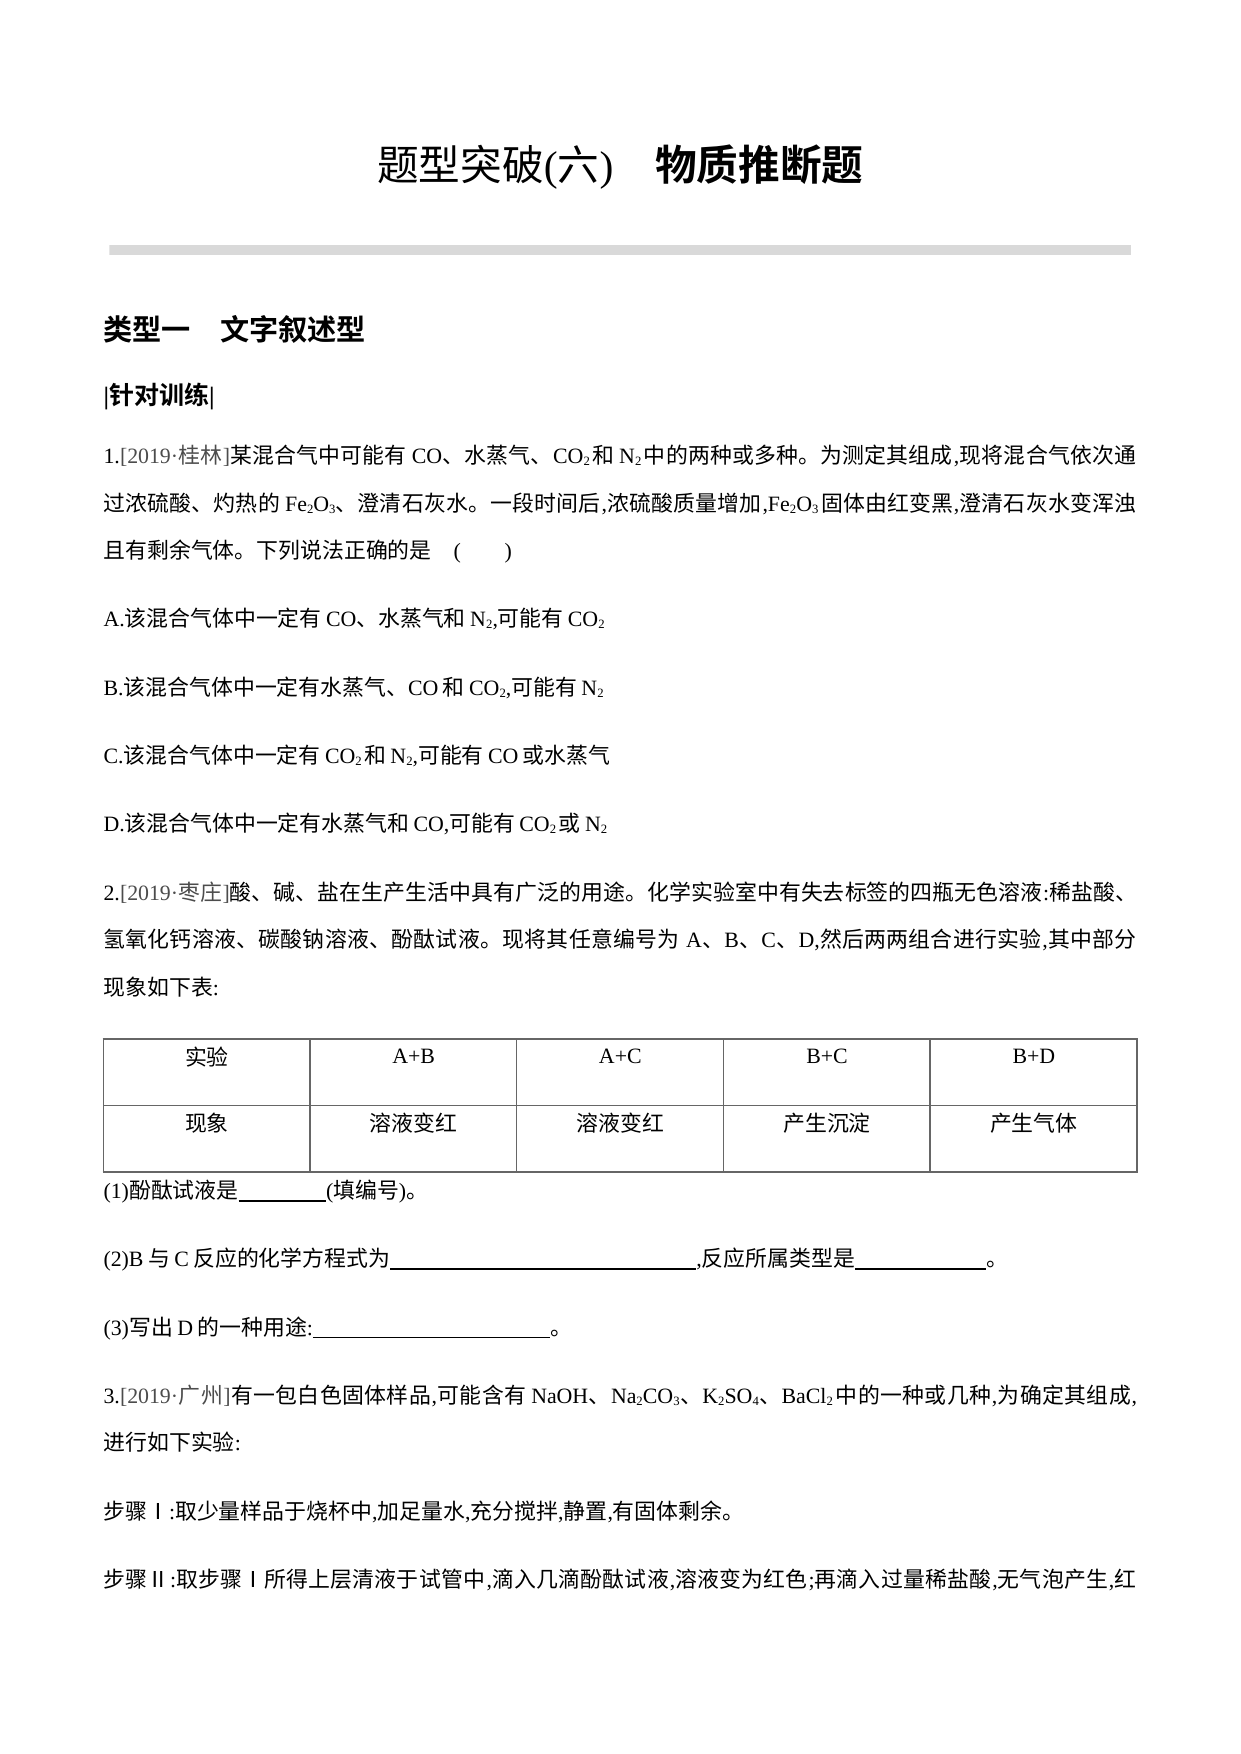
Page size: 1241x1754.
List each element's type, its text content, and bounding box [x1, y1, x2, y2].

table_header A+B [311, 1040, 516, 1105]
text D.该混合气体中一定有水蒸气和CO,可能有CO2或N2 [103, 806, 1137, 838]
table_header B+D [931, 1040, 1136, 1105]
text C.该混合气体中一定有CO2和N2,可能有CO或水蒸气 [103, 738, 1137, 770]
table_cell 产生沉淀 [724, 1106, 929, 1171]
text A.该混合气体中一定有CO、水蒸气和N2,可能有CO2 [103, 601, 1137, 633]
text 3.[2019·广州]有一包白色固体样品,可能含有NaOH、Na2CO3、K2SO4、BaCl2中的一种或几种,为确定其组成,进行如下实验: [103, 1378, 1137, 1457]
table_header 实验 [104, 1040, 309, 1105]
table_cell 溶液变红 [311, 1106, 516, 1171]
table_header A+C [517, 1040, 723, 1105]
text 2.[2019·枣庄]酸、碱、盐在生产生活中具有广泛的用途。化学实验室中有失去标签的四瓶无色溶液:稀盐酸、氢氧化钙溶液、碳酸钠溶液、酚酞试液。现将其任意编号为A、B、C、D,然后两两组合进行实验,其中部分现象如下表: [103, 875, 1137, 1001]
text (3)写出D的一种用途: 。 [103, 1309, 1137, 1341]
title 题型突破(六) 物质推断题 [103, 129, 1137, 194]
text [103, 1562, 1137, 1594]
text B.该混合气体中一定有水蒸气、CO和CO2,可能有N2 [103, 670, 1137, 701]
text 1.[2019·桂林]某混合气中可能有CO、水蒸气、CO2和N2中的两种或多种。为测定其组成,现将混合气依次通过浓硫酸、灼热的Fe2O3、澄清石灰水。一段时间后,浓硫酸质量增加,Fe2O3固体由红变黑,澄清石灰水变浑浊且有剩余气体。下列说法正确的是 ( ) [103, 438, 1137, 565]
table_cell 产生气体 [931, 1106, 1136, 1171]
table_header B+C [724, 1040, 929, 1105]
picture [109, 245, 1131, 255]
text (2)B与C反应的化学方程式为 ,反应所属类型是 。 [103, 1241, 1137, 1273]
text 步骤Ⅰ:取少量样品于烧杯中,加足量水,充分搅拌,静置,有固体剩余。 [103, 1494, 1137, 1525]
table_cell 溶液变红 [517, 1106, 723, 1171]
text (1)酚酞试液是 (填编号)。 [103, 1173, 1137, 1204]
subtitle |针对训练| [103, 376, 1137, 412]
subtitle 类型一 文字叙述型 [103, 306, 1137, 348]
table_cell 现象 [104, 1106, 309, 1171]
